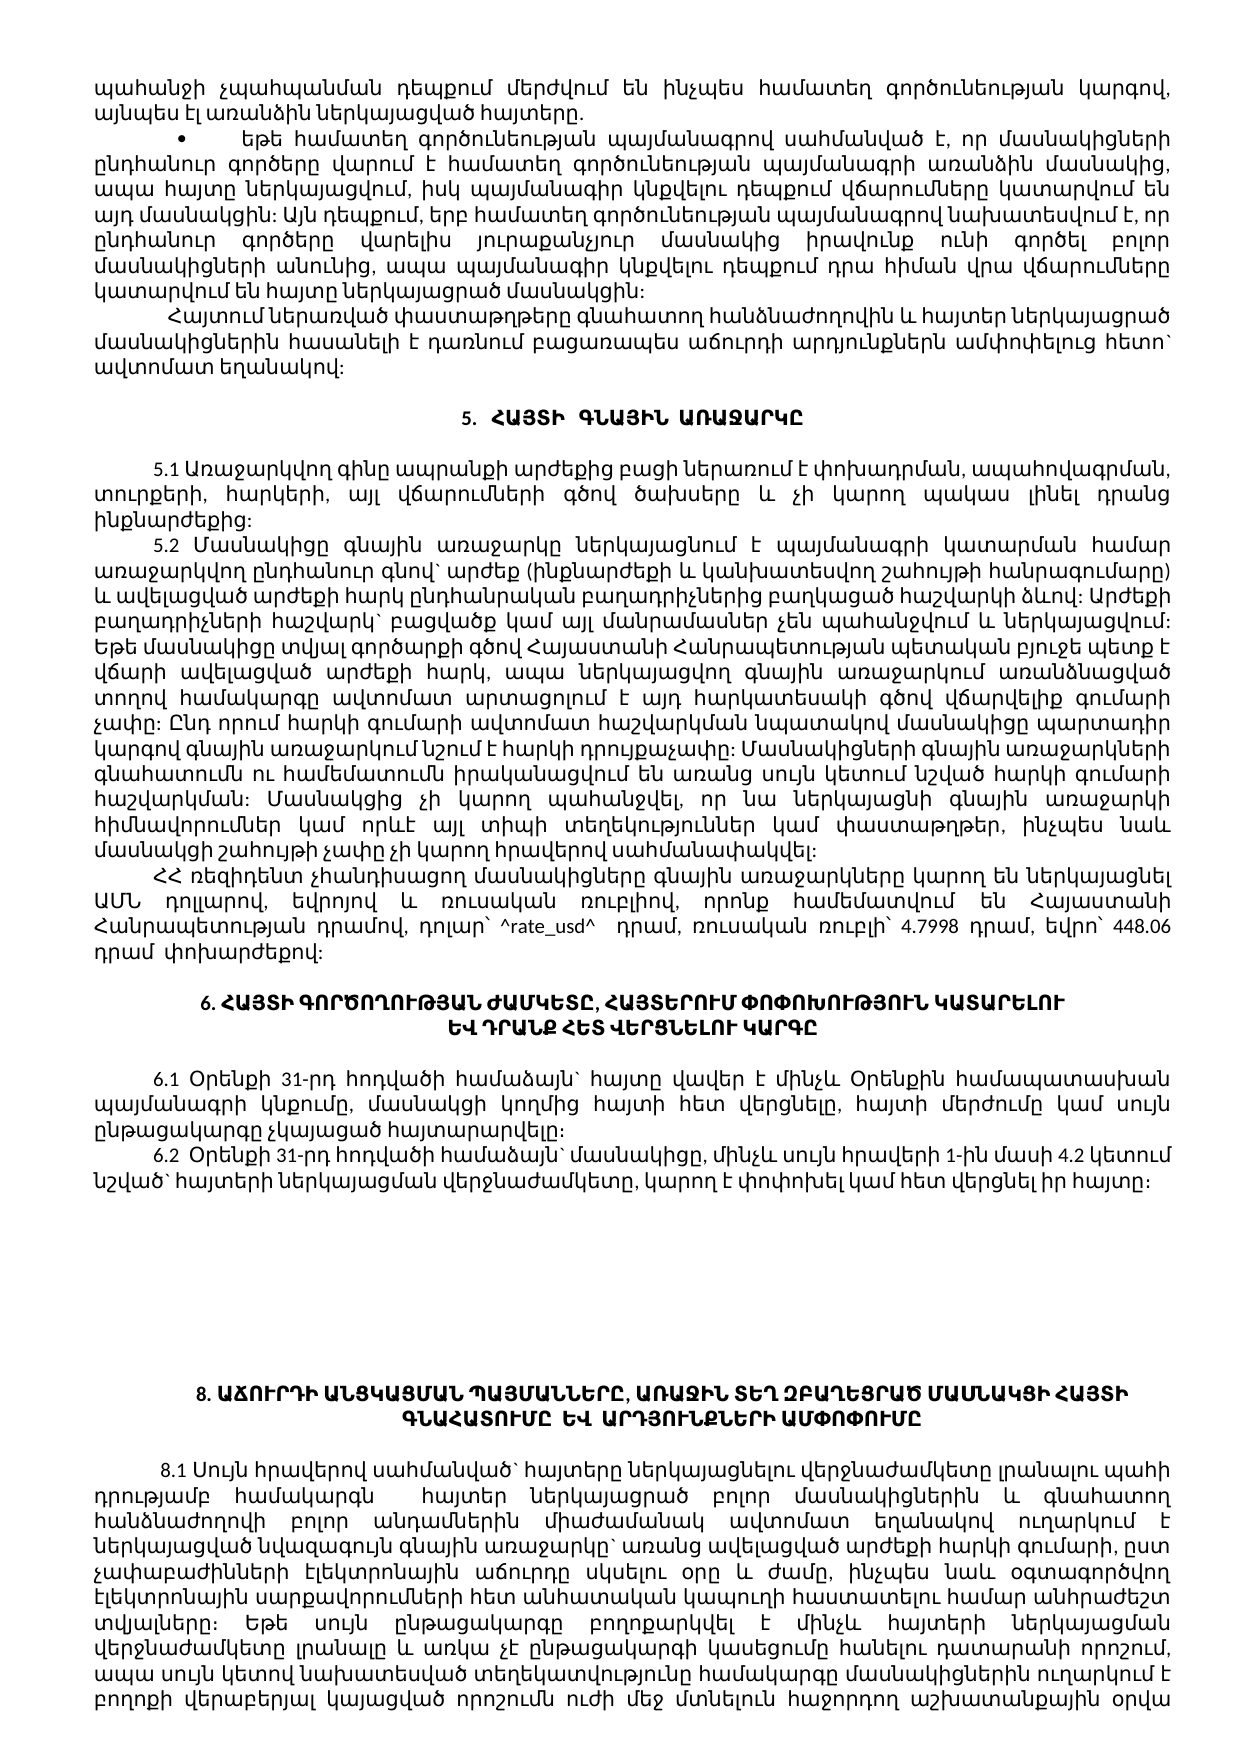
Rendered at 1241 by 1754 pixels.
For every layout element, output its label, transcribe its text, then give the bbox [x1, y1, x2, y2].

text ԵՎ ԴՐԱՆՔ ՀԵՏ ՎԵՐՑՆԵԼՈՒ ԿԱՐԳԸ [94, 1015, 1171, 1041]
text 5.1 Առաջարկվող գինը ապրանքի արժեքից բացի ներառում է փոխադրման, ապահովագրման, տուրքերի, հարկերի, այլ վճարումների գծով ծախսերը և չի կարող պակաս լինել դրանց ինքնարժեքից: [94, 456, 1171, 532]
text 5. ՀԱՅՏԻ ԳՆԱՅԻՆ ԱՌԱՋԱՐԿԸ [94, 405, 1171, 431]
text ՀՀ ռեզիդենտ չհանդիսացող մասնակիցները գնային առաջարկները կարող են ներկայացնել ԱՄՆ դոլլարով, եվրոյով և ռուսական ռուբլիով, որոնք համեմատվում են Հայաստանի Հանրապետության դրամով, դոլար՝ ^rate_usd^ դրամ, ռուսական ռուբլի՝ 4.7998 դրամ, եվրո՝ 448.06 դրամ փոխարժեքով: [94, 863, 1171, 964]
list եթե համատեղ գործունեության պայմանագրով սահմանված է, որ մասնակիցների ընդհանուր գործերը վարում է համատեղ գործունեության պայմանագրի առանձին մասնակից, ապա հայտը ներկայացվում, իսկ պայմանագիր կնքվելու դեպքում վճարումները կատարվում են այդ մասնակցին: Այն դեպքում, երբ համատեղ գործունեության պայմանագրով նախատեսվում է, որ ընդհանուր գործերը վարելիս յուրաքանչյուր մասնակից իրավունք ունի գործել բոլոր մասնակիցների անունից, ապա պայմանագիր կնքվելու դեպքում դրա հիման վրա վճարումները կատարվում են հայտը ներկայացրած մասնակցին: [94, 126, 1171, 304]
text 6. ՀԱՅՏԻ ԳՈՐԾՈՂՈՒԹՅԱՆ ԺԱՄԿԵՏԸ, ՀԱՅՏԵՐՈՒՄ ՓՈՓՈԽՈՒԹՅՈՒՆ ԿԱՏԱՐԵԼՈՒ [94, 990, 1171, 1015]
text 5.2 Մասնակիցը գնային առաջարկը ներկայացնում է պայմանագրի կատարման համար առաջարկվող ընդհանուր գնով` արժեք (ինքնարժեքի և կանխատեսվող շահույթի հանրագումարը) և ավելացված արժեքի հարկ ընդհանրական բաղադրիչներից բաղկացած հաշվարկի ձևով: Արժեքի բաղադրիչների հաշվարկ` բացվածք կամ այլ մանրամասներ չեն պահանջվում և ներկայացվում: Եթե մասնակիցը տվյալ գործարքի գծով Հայաստանի Հանրապետության պետական բյուջե պետք է վճարի ավելացված արժեքի հարկ, ապա ներկայացվող գնային առաջարկում առանձնացված տողով համակարգը ավտոմատ արտացոլում է այդ հարկատեսակի գծով վճարվելիք գումարի չափը: Ընդ որում հարկի գումարի ավտոմատ հաշվարկման նպատակով մասնակիցը պարտադիր կարգով գնային առաջարկում նշում է հարկի դրույքաչափը: Մասնակիցների գնային առաջարկների գնահատումն ու համեմատումն իրականացվում են առանց սույն կետում նշված հարկի գումարի հաշվարկման: Մասնակցից չի կարող պահանջվել, որ նա ներկայացնի գնային առաջարկի հիմնավորումներ կամ որևէ այլ տիպի տեղեկություններ կամ փաստաթղթեր, ինչպես նաև մասնակցի շահույթի չափը չի կարող հրավերով սահմանափակվել: [94, 532, 1171, 863]
text 6.1 Օրենքի 31-րդ հոդվածի համաձայն` հայտը վավեր է մինչև Օրենքին համապատասխան պայմանագրի կնքումը, մասնակցի կողմից հայտի հետ վերցնելը, հայտի մերժումը կամ սույն ընթացակարգը չկայացած հայտարարվելը։ [94, 1066, 1171, 1142]
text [94, 1457, 1171, 1712]
text 8. ԱՃՈՒՐԴԻ ԱՆՑԿԱՑՄԱՆ ՊԱՅՄԱՆՆԵՐԸ, ԱՌԱՋԻՆ ՏԵՂ ԶԲԱՂԵՑՐԱԾ ՄԱՍՆԱԿՑԻ ՀԱՅՏԻ [94, 1381, 1171, 1407]
text Հայտում ներառված փաստաթղթերը գնահատող հանձնաժողովին և հայտեր ներկայացրած մասնակիցներին հասանելի է դառնում բացառապես աճուրդի արդյունքներն ամփոփելուց հետո` ավտոմատ եղանակով: [94, 304, 1171, 380]
text 6.2 Օրենքի 31-րդ հոդվածի համաձայն` մասնակիցը, մինչև սույն հրավերի 1-ին մասի 4.2 կետում նշված` հայտերի ներկայացման վերջնաժամկետը, կարող է փոփոխել կամ հետ վերցնել իր հայտը։ [94, 1142, 1171, 1193]
text ԳՆԱՀԱՏՈՒՄԸ ԵՎ ԱՐԴՅՈՒՆՔՆԵՐԻ ԱՄՓՈՓՈՒՄԸ [94, 1407, 1171, 1432]
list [94, 75, 1171, 126]
